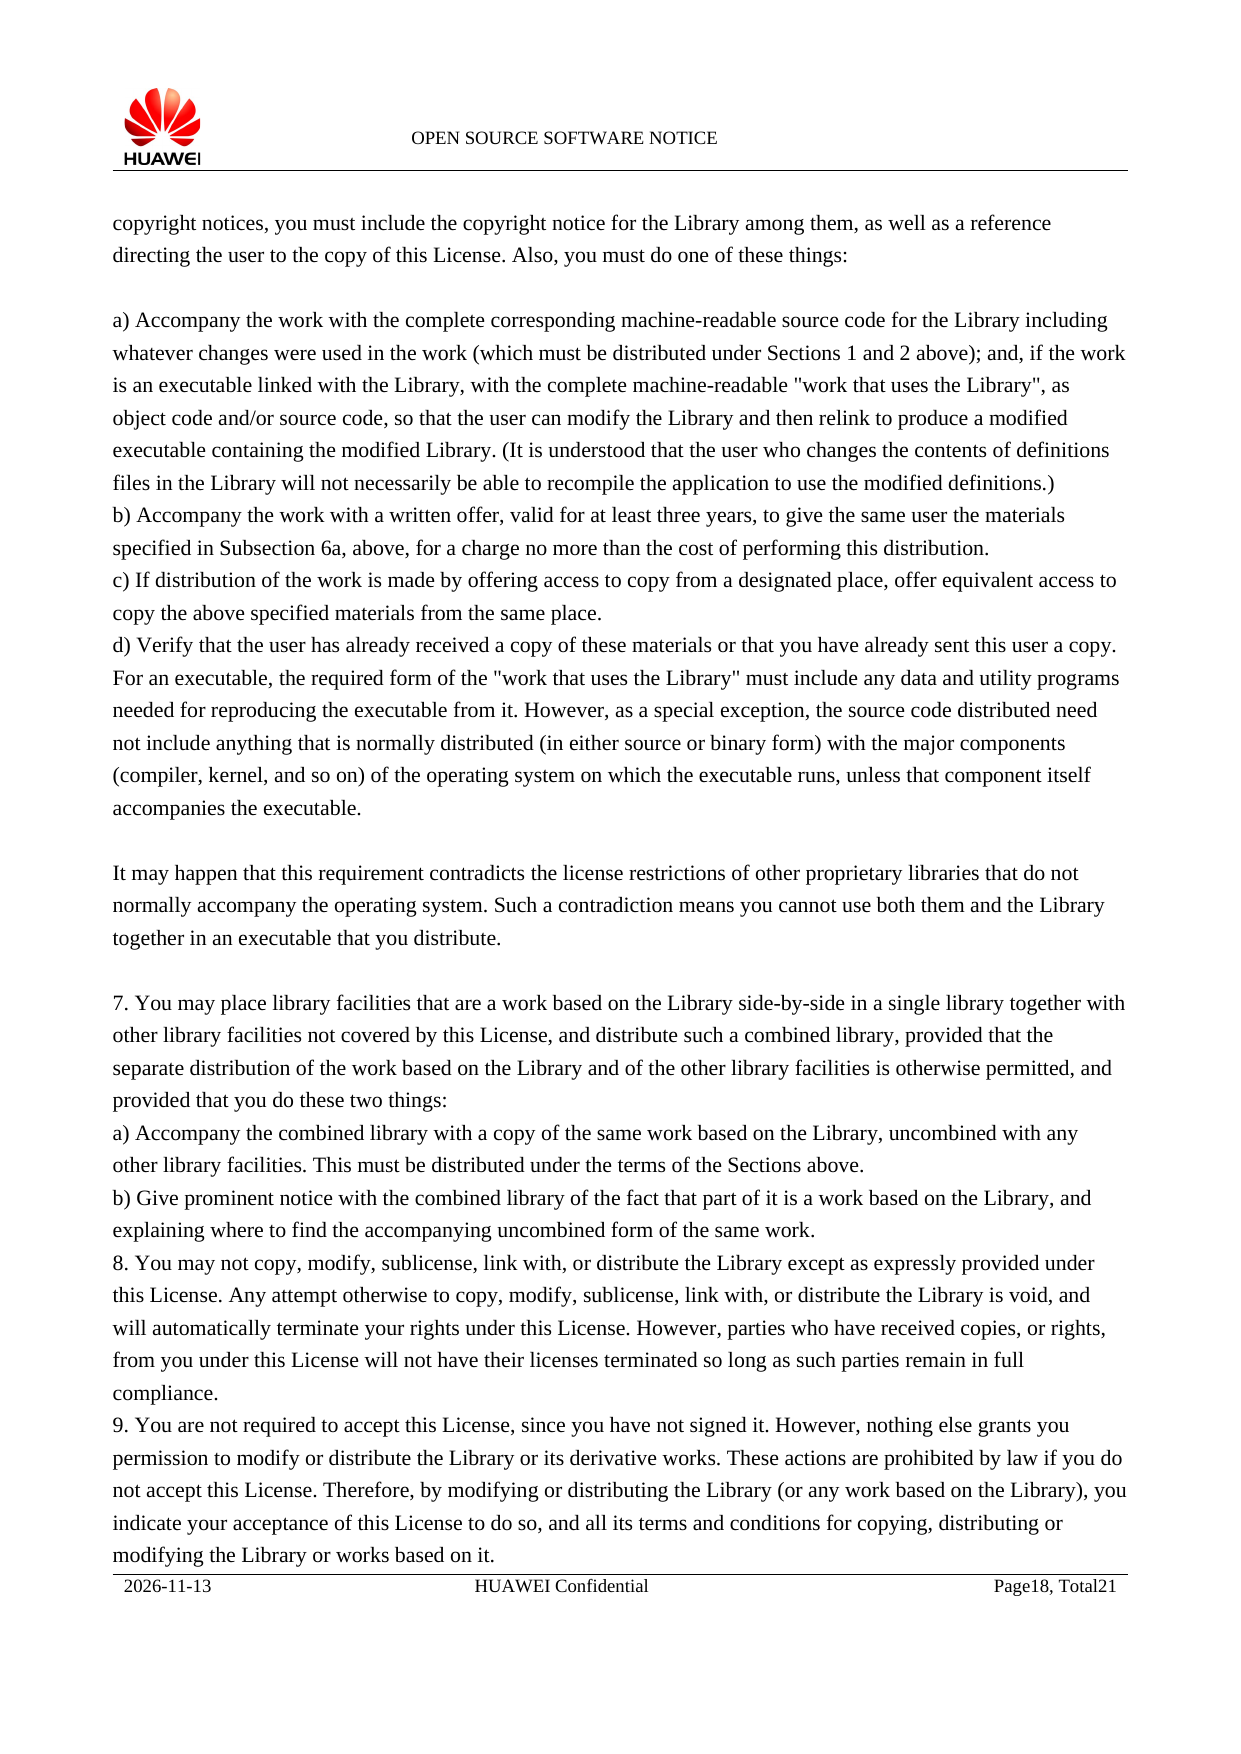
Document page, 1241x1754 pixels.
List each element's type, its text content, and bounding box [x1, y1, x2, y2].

picture [124, 88, 201, 165]
